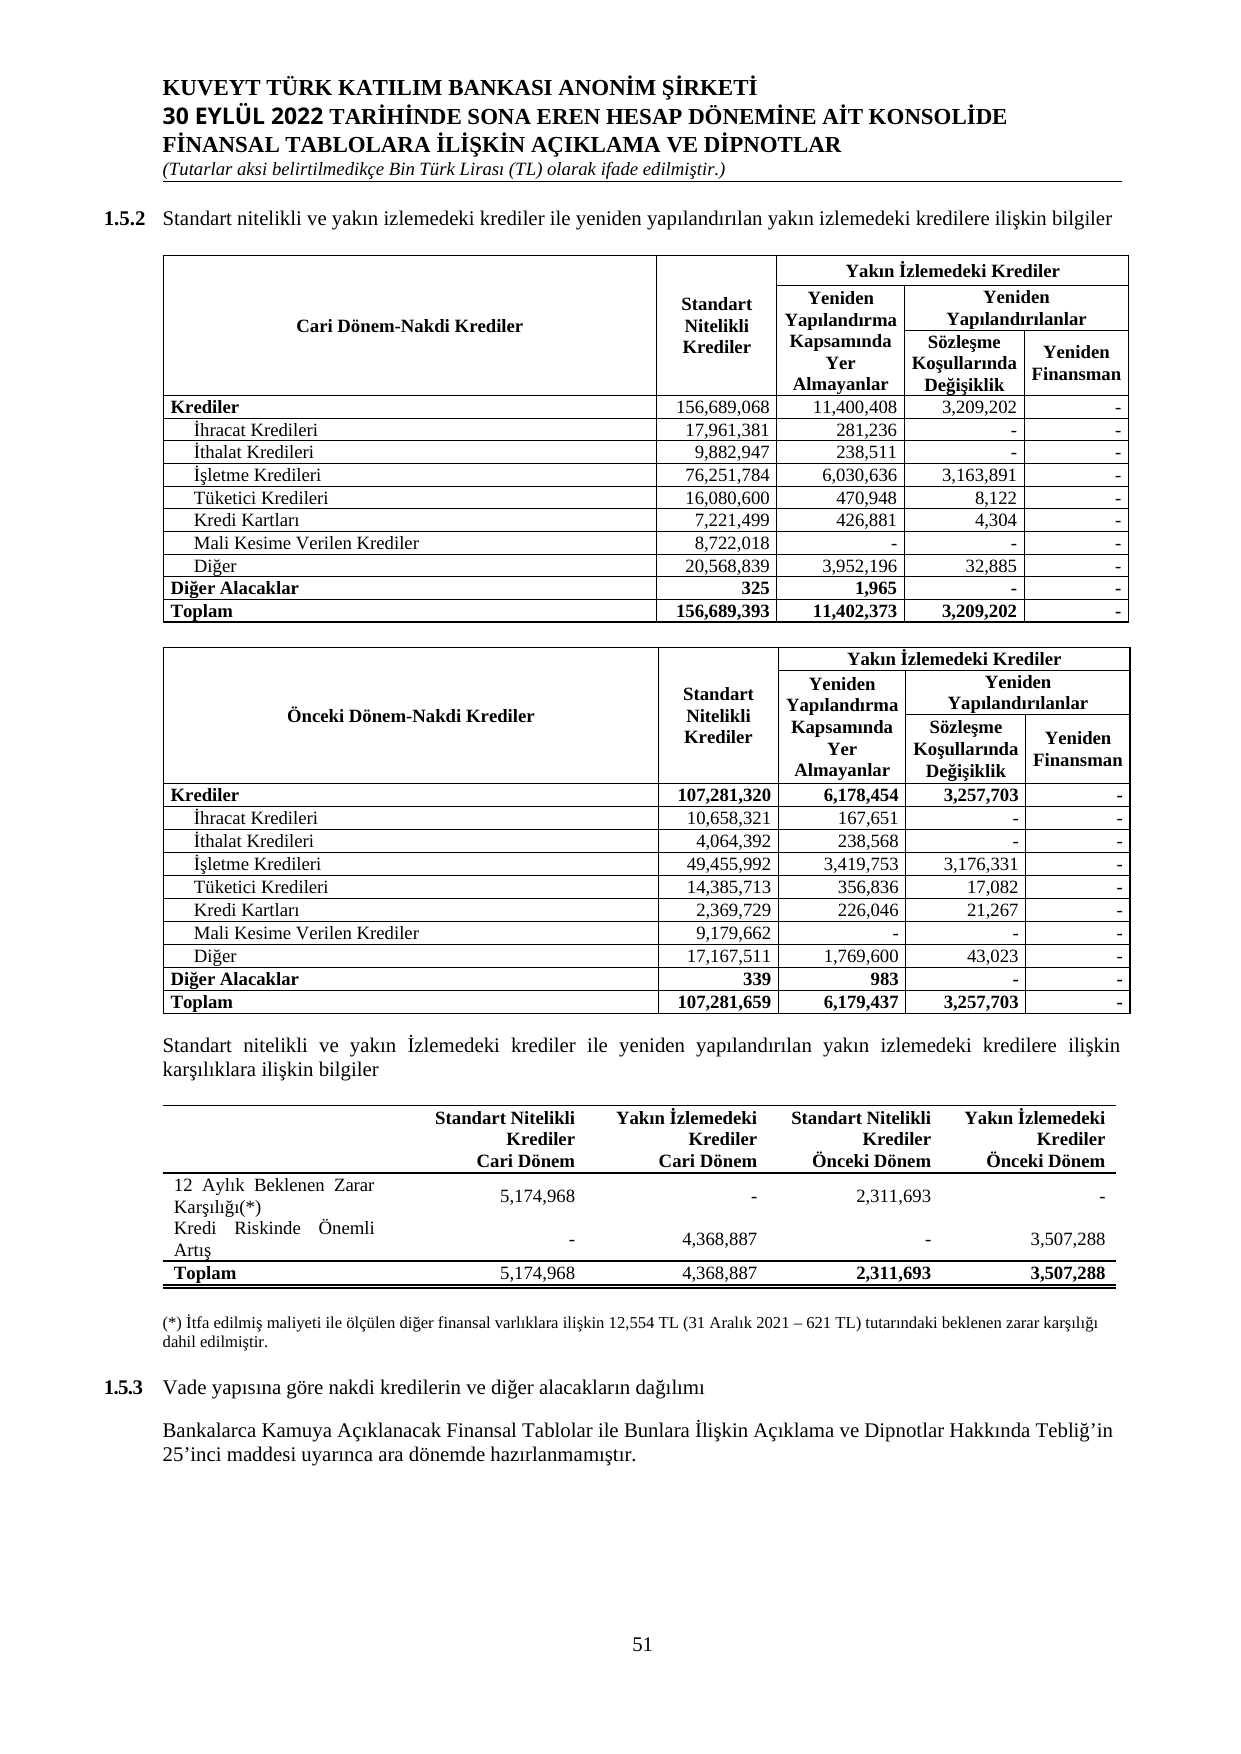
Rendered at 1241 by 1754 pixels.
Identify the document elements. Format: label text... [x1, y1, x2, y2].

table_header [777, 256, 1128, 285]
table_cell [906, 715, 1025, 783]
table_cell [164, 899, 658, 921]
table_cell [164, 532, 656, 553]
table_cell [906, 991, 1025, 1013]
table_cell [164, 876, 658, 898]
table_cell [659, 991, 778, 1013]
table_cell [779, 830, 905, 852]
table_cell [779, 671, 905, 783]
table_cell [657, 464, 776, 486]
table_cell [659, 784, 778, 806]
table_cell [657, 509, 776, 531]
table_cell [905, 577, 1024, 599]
text Bankalarca Kamuya Açıklanacak Finansal Tablolar ile Bunlara İlişkin Açıklama ve Dipnotlar Hakkında Tebliğ’in 25’inci maddesi uyarınca ara dönemde hazırlanmamıştır. [162, 1418, 1122, 1466]
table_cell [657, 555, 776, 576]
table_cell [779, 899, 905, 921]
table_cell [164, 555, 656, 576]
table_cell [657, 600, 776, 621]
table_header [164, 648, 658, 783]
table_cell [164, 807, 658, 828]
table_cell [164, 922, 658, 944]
text 1.5.3 Vade yapısına göre nakdi kredilerin ve diğer alacakların dağılımı [103, 1375, 1122, 1399]
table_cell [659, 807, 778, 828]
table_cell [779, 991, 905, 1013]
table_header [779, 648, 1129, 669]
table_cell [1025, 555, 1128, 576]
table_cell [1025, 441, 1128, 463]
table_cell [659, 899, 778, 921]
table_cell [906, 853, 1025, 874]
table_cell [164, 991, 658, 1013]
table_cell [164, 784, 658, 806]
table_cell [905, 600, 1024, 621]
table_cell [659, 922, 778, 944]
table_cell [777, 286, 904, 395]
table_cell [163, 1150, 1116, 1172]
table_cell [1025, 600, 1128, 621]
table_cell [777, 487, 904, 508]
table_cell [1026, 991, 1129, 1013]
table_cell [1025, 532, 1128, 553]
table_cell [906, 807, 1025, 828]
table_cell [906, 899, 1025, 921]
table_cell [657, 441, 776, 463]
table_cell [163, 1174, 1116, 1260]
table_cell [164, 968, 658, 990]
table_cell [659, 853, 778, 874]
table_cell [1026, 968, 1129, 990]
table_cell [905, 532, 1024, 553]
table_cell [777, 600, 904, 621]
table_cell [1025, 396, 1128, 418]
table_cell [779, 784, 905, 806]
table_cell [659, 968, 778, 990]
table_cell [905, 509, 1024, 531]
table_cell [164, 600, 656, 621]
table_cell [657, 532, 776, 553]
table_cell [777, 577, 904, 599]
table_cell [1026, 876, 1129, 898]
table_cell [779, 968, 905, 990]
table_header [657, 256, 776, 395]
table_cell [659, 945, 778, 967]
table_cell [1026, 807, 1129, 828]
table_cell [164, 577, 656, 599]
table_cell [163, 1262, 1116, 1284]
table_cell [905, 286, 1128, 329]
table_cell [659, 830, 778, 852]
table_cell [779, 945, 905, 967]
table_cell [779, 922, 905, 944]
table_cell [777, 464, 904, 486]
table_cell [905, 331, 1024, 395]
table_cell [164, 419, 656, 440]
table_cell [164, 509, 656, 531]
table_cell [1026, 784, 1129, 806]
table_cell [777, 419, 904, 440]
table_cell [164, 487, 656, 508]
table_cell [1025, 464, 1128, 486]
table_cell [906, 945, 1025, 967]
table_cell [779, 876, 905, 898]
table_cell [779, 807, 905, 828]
text Standart nitelikli ve yakın İzlemedeki krediler ile yeniden yapılandırılan yakın izlemedeki kredilere ilişkin karşılıklara ilişkin bilgiler [162, 1033, 1122, 1081]
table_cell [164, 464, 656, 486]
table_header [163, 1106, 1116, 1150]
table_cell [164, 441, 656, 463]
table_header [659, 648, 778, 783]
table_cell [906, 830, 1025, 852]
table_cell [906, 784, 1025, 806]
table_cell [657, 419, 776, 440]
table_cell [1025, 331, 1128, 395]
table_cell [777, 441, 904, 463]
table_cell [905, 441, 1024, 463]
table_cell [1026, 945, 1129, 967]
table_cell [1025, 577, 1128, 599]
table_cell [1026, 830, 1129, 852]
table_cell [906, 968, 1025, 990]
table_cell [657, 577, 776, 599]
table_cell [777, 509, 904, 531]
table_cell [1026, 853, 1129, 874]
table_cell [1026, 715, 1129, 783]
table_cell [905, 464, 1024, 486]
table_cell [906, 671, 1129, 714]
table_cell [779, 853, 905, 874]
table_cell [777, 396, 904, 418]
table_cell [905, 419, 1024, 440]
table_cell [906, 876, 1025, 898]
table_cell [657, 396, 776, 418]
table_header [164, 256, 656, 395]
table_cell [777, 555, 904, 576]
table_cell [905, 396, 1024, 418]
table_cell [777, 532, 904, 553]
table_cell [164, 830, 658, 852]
text 1.5.2 Standart nitelikli ve yakın izlemedeki krediler ile yeniden yapılandırılan yakın izlemedeki kredilere ilişkin bilgiler [103, 206, 1122, 230]
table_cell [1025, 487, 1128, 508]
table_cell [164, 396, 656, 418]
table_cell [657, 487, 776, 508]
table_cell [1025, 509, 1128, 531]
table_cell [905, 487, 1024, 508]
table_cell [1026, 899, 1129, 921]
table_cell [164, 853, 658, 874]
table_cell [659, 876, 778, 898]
text (*) İtfa edilmiş maliyeti ile ölçülen diğer finansal varlıklara ilişkin 12,554 TL (31 Aralık 2021 – 621 TL) tutarındaki beklenen zarar karşılığı dahil edilmiştir. [162, 1312, 1122, 1351]
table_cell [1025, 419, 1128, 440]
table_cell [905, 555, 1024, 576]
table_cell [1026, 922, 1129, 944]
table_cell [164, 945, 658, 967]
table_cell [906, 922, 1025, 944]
